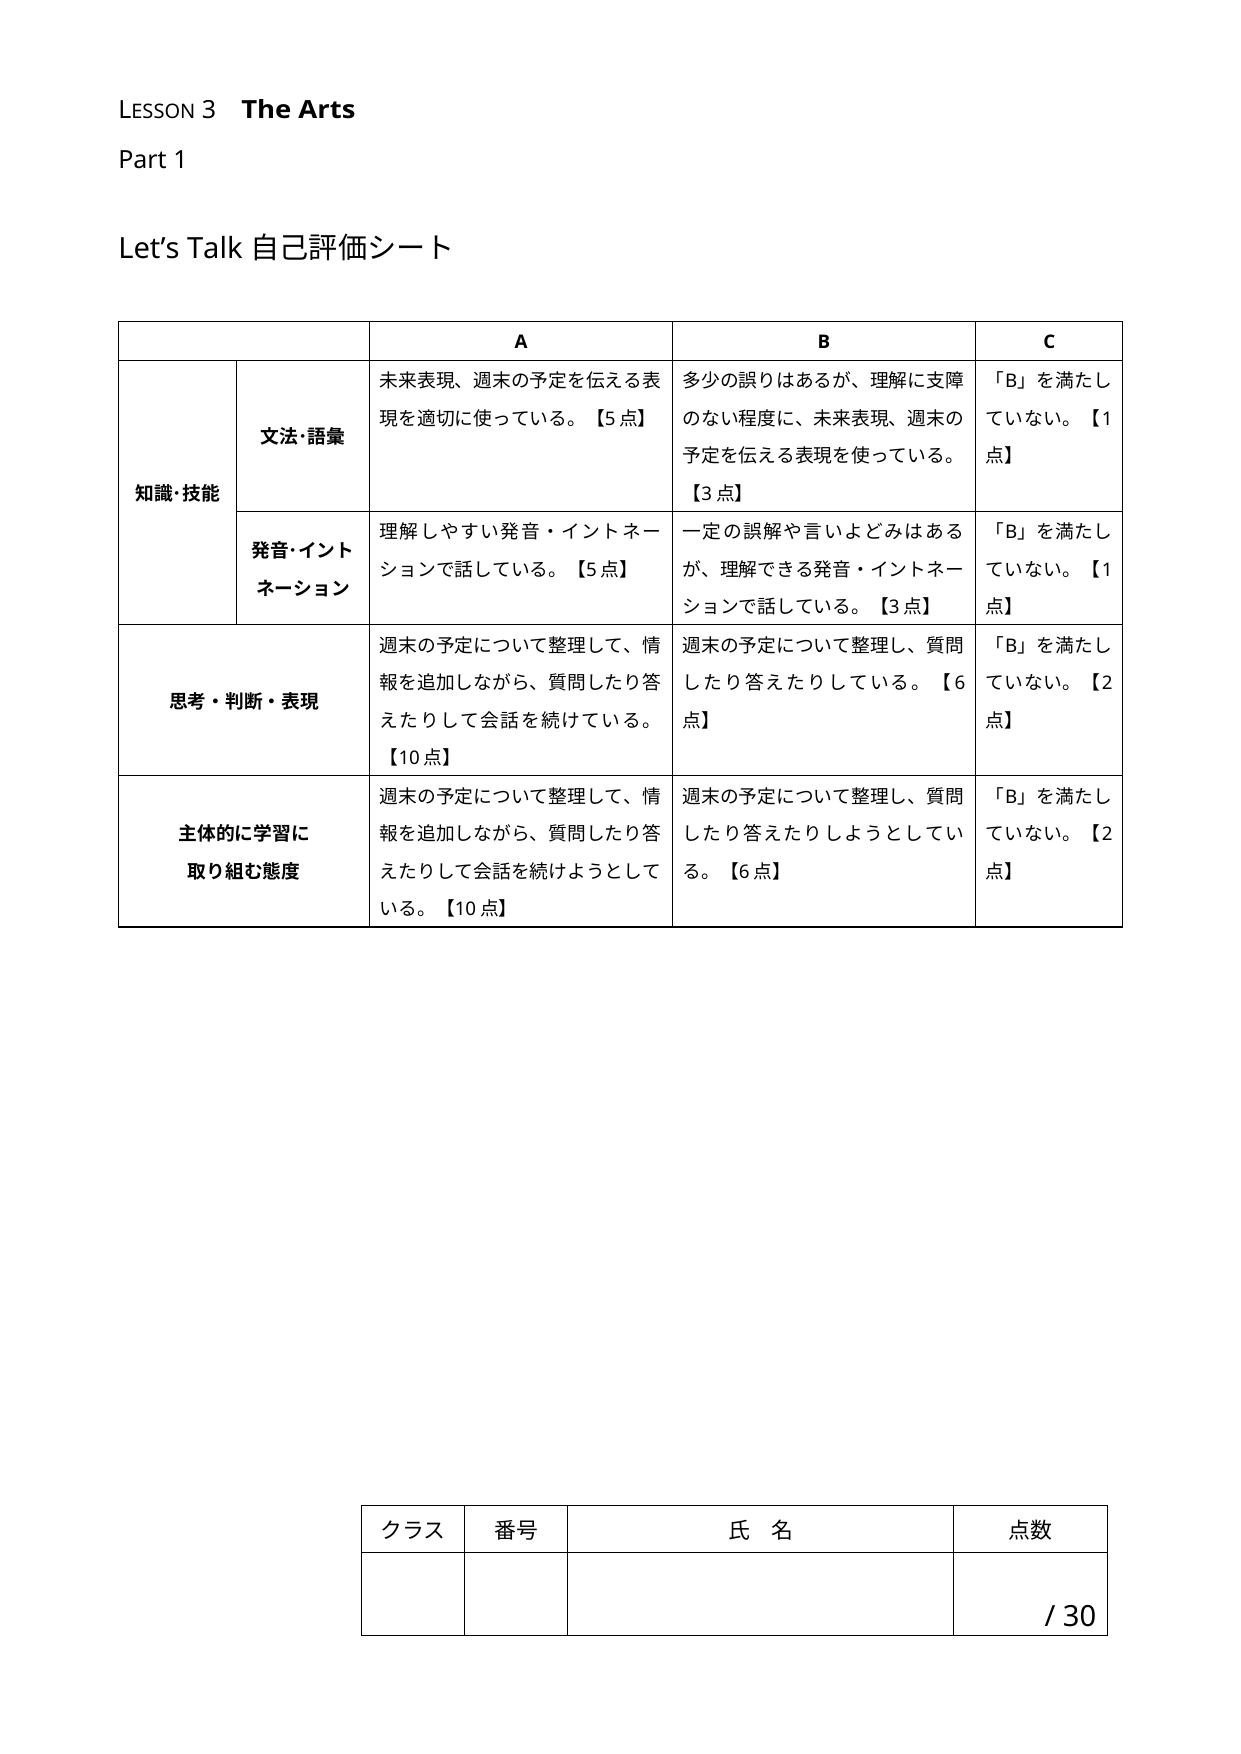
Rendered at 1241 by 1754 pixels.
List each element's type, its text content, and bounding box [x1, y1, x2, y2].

table_cell 「B」を満たしていない。【1点】 [976, 361, 1122, 511]
table_cell [568, 1553, 953, 1635]
table_header クラス [362, 1506, 464, 1552]
table_cell 一定の誤解や言いよどみはあるが、理解できる発音・イントネーションで話している。【3点】 [673, 512, 975, 624]
table_cell 「B」を満たしていない。【2点】 [976, 625, 1122, 775]
table_cell 「B」を満たしていない。【2点】 [976, 776, 1122, 926]
table_cell 思考・判断・表現 [119, 625, 369, 775]
table_header A [370, 322, 672, 360]
table_header 番号 [465, 1506, 567, 1552]
table_cell 週末の予定について整理して、情報を追加しながら、質問したり答えたりして会話を続けている。【10点】 [370, 625, 672, 775]
text Let’s Talk 自己評価シート [118, 209, 1122, 284]
table_cell 未来表現、週末の予定を伝える表現を適切に使っている。【5点】 [370, 361, 672, 511]
table_header 氏 名 [568, 1506, 953, 1552]
table_cell 多少の誤りはあるが、理解に支障のない程度に、未来表現、週末の予定を伝える表現を使っている。【3点】 [673, 361, 975, 511]
table_cell 発音･イントネーション [237, 512, 369, 624]
table_header C [976, 322, 1122, 360]
table_cell 知識･技能 [119, 361, 236, 624]
table_cell 週末の予定について整理して、情報を追加しながら、質問したり答えたりして会話を続けようとしている。【10点】 [370, 776, 672, 926]
table_cell 文法･語彙 [237, 361, 369, 511]
table_cell [362, 1553, 464, 1635]
table_cell 週末の予定について整理し、質問したり答えたりしている。【6点】 [673, 625, 975, 775]
table_cell 「B」を満たしていない。【1点】 [976, 512, 1122, 624]
table_cell 理解しやすい発音・イントネーションで話している。【5点】 [370, 512, 672, 624]
table_cell 週末の予定について整理し、質問したり答えたりしようとしている。【6点】 [673, 776, 975, 926]
table_header 点数 [954, 1506, 1107, 1552]
table_header B [673, 322, 975, 360]
table_cell / 30 [954, 1553, 1107, 1635]
table_header [119, 322, 369, 360]
table_cell [465, 1553, 567, 1635]
table_cell 主体的に学習に 取り組む態度 [119, 776, 369, 926]
